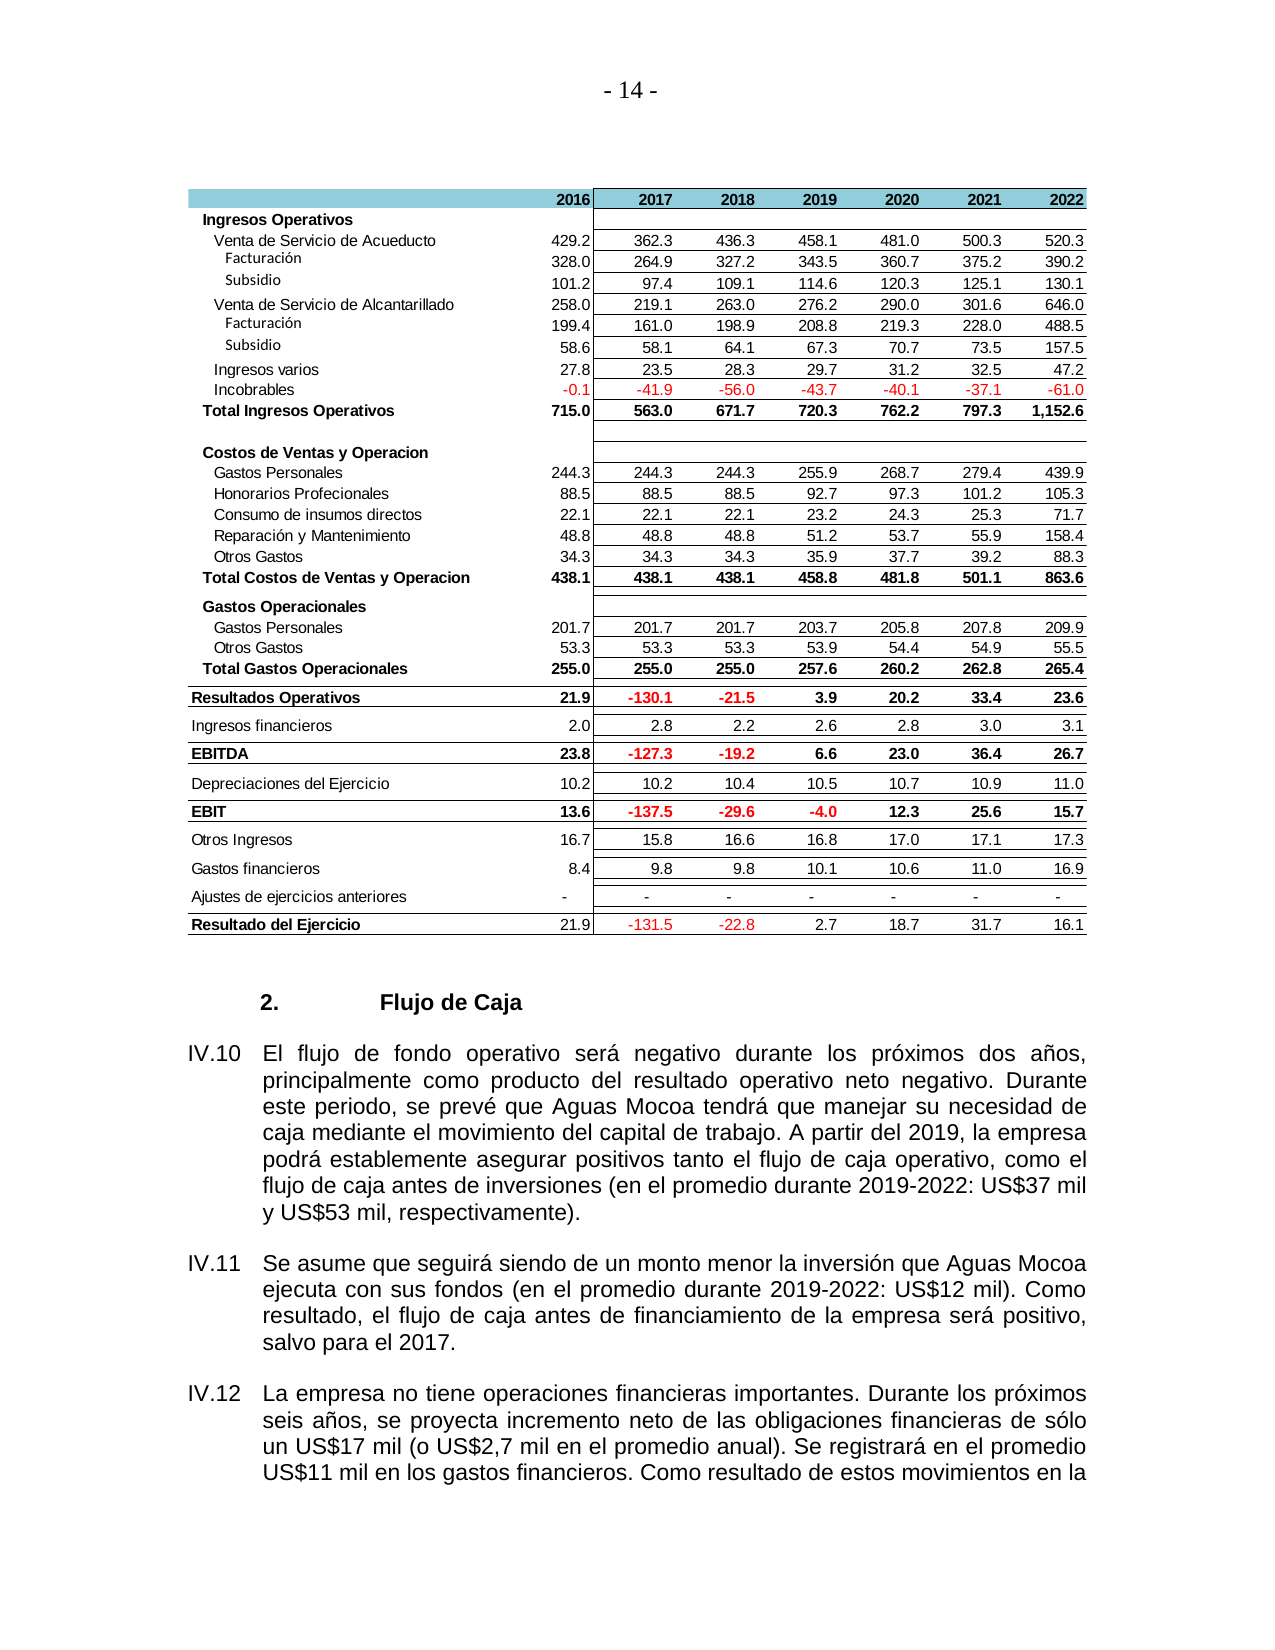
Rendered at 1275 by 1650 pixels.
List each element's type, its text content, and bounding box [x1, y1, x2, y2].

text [187, 1380, 1087, 1486]
text El flujo de fondo operativo será negativo durante los próximos dos años, principalmente como producto del resultado operativo neto negativo. Durante este periodo, se prevé que Aguas Mocoa tendrá que manejar su necesidad de caja mediante el movimiento del capital de trabajo. A partir del 2019, la empresa podrá establemente asegurar positivos tanto el flujo de caja operativo, como el flujo de caja antes de inversiones (en el promedio durante 2019-2022: US$37 mil y US$53 mil, respectivamente). [187, 1040, 1087, 1225]
subtitle Flujo de Caja [260, 989, 1087, 1015]
text Se asume que seguirá siendo de un monto menor la inversión que Aguas Mocoa ejecuta con sus fondos (en el promedio durante 2019-2022: US$12 mil). Como resultado, el flujo de caja antes de financiamiento de la empresa será positivo, salvo para el 2017. [187, 1250, 1087, 1355]
